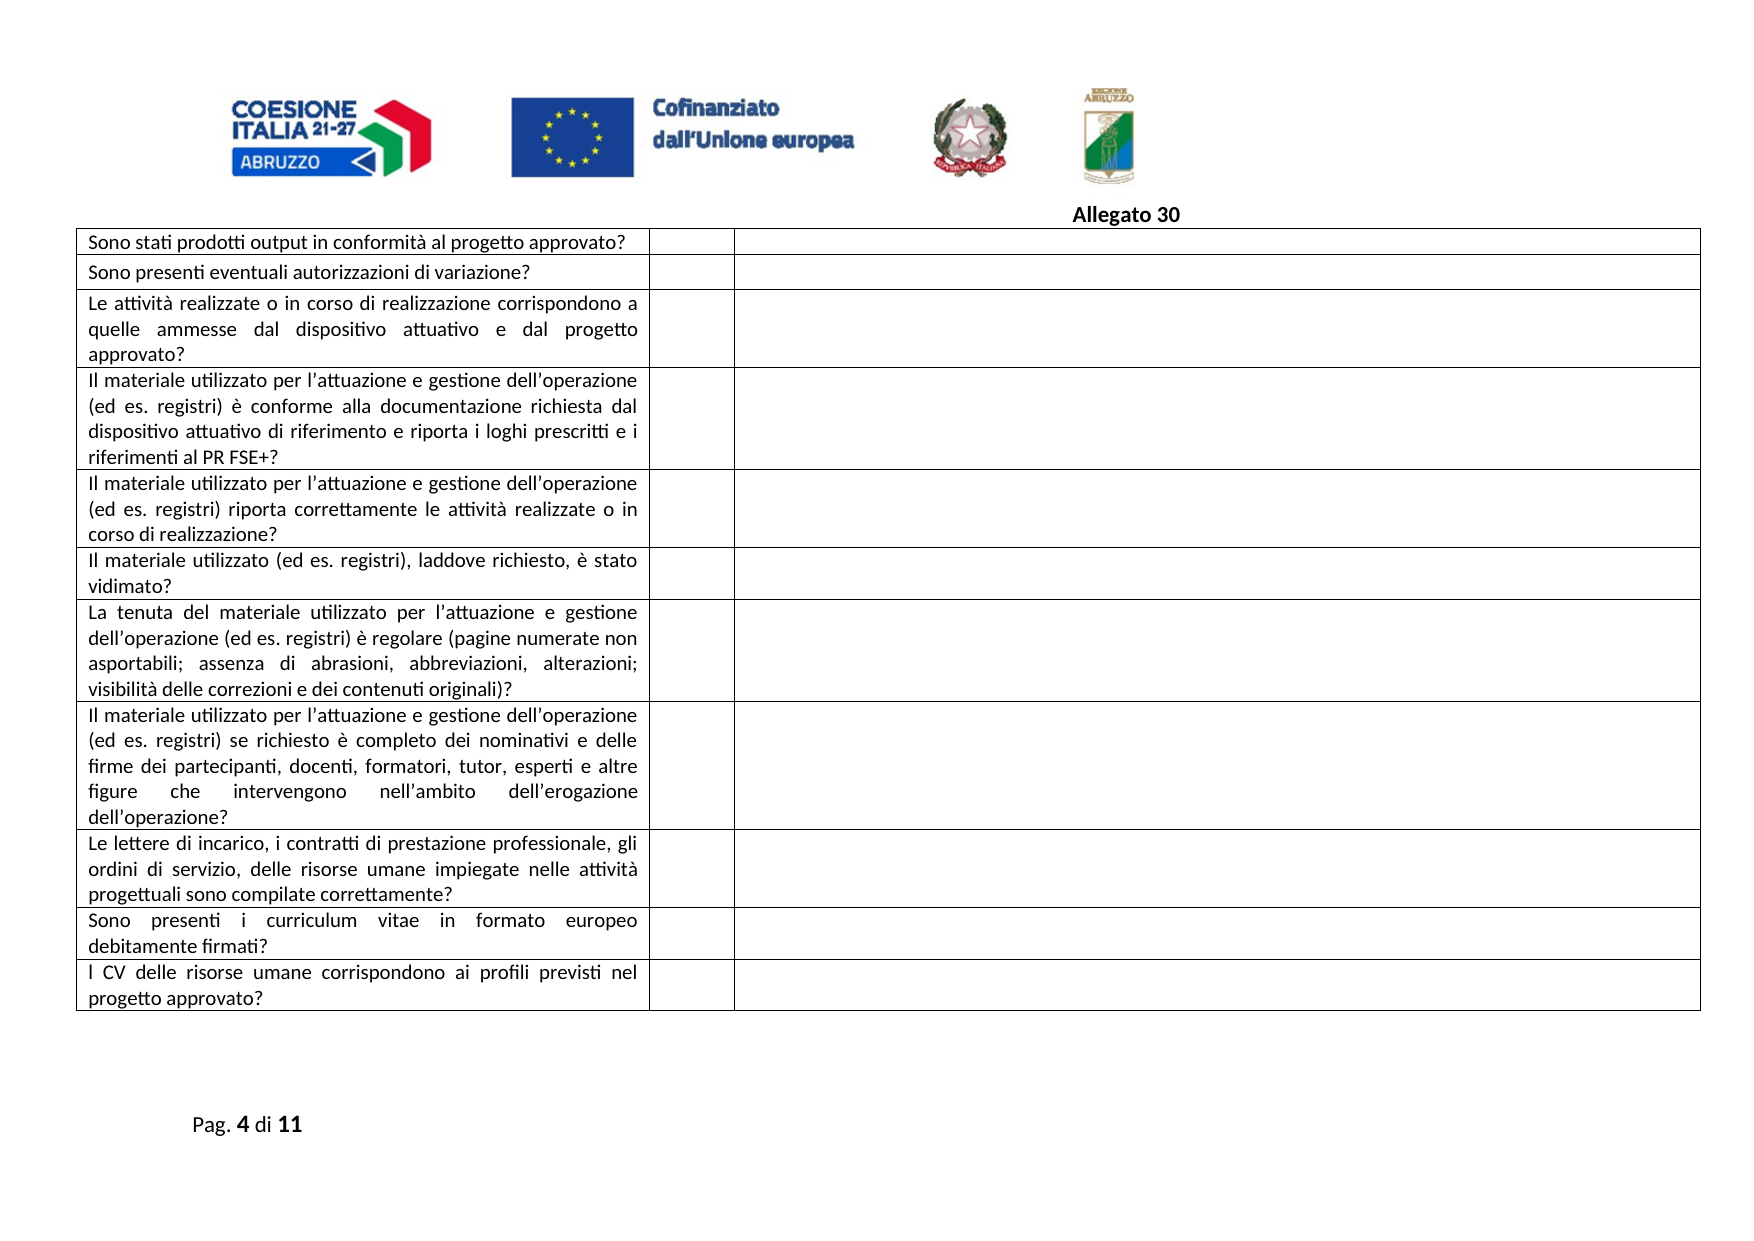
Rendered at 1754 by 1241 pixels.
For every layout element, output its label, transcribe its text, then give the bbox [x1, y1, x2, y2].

table_cell [735, 960, 1700, 1010]
table_cell Sono presenti eventuali autorizzazioni di variazione? [77, 255, 649, 289]
table_cell l CV delle risorse umane corrispondono ai profili previsti nel progetto approvato? [77, 960, 649, 1010]
table_cell Il materiale utilizzato (ed es. registri), laddove richiesto, è stato vidimato? [77, 548, 649, 598]
table_cell [735, 702, 1700, 829]
table_cell Sono presenti i curriculum vitae in formato europeo debitamente firmati? [77, 908, 649, 958]
table_cell [735, 830, 1700, 907]
table_cell [650, 600, 734, 701]
table_cell [735, 368, 1700, 469]
table_cell La tenuta del materiale utilizzato per l’attuazione e gestione dell’operazione (ed es. registri) è regolare (pagine numerate non asportabili; assenza di abrasioni, abbreviazioni, alterazioni; visibilità delle correzioni e dei contenuti originali)? [77, 600, 649, 701]
table_cell [735, 229, 1700, 254]
table_cell [650, 908, 734, 958]
table_cell Il materiale utilizzato per l’attuazione e gestione dell’operazione (ed es. registri) riporta correttamente le attività realizzate o in corso di realizzazione? [77, 470, 649, 547]
table_cell [650, 830, 734, 907]
table_cell Il materiale utilizzato per l’attuazione e gestione dell’operazione (ed es. registri) se richiesto è completo dei nominativi e delle firme dei partecipanti, docenti, formatori, tutor, esperti e altre figure che intervengono nell’ambito dell’erogazione dell’operazione? [77, 702, 649, 829]
picture [192, 73, 1177, 200]
table_cell [735, 470, 1700, 547]
table_cell [650, 548, 734, 598]
table_cell [650, 290, 734, 367]
table_cell [735, 548, 1700, 598]
table_cell Le lettere di incarico, i contratti di prestazione professionale, gli ordini di servizio, delle risorse umane impiegate nelle attività progettuali sono compilate correttamente? [77, 830, 649, 907]
table_cell [650, 470, 734, 547]
table_cell [650, 960, 734, 1010]
table_cell Le attività realizzate o in corso di realizzazione corrispondono a quelle ammesse dal dispositivo attuativo e dal progetto approvato? [77, 290, 649, 367]
table_cell [735, 908, 1700, 958]
table_cell [650, 229, 734, 254]
table_cell Sono stati prodotti output in conformità al progetto approvato? [77, 229, 649, 254]
table_cell [650, 702, 734, 829]
table_cell [735, 600, 1700, 701]
table_cell Il materiale utilizzato per l’attuazione e gestione dell’operazione (ed es. registri) è conforme alla documentazione richiesta dal dispositivo attuativo di riferimento e riporta i loghi prescritti e i riferimenti al PR FSE+? [77, 368, 649, 469]
table_cell [650, 255, 734, 289]
table_cell [650, 368, 734, 469]
table_cell [735, 255, 1700, 289]
table_cell [735, 290, 1700, 367]
